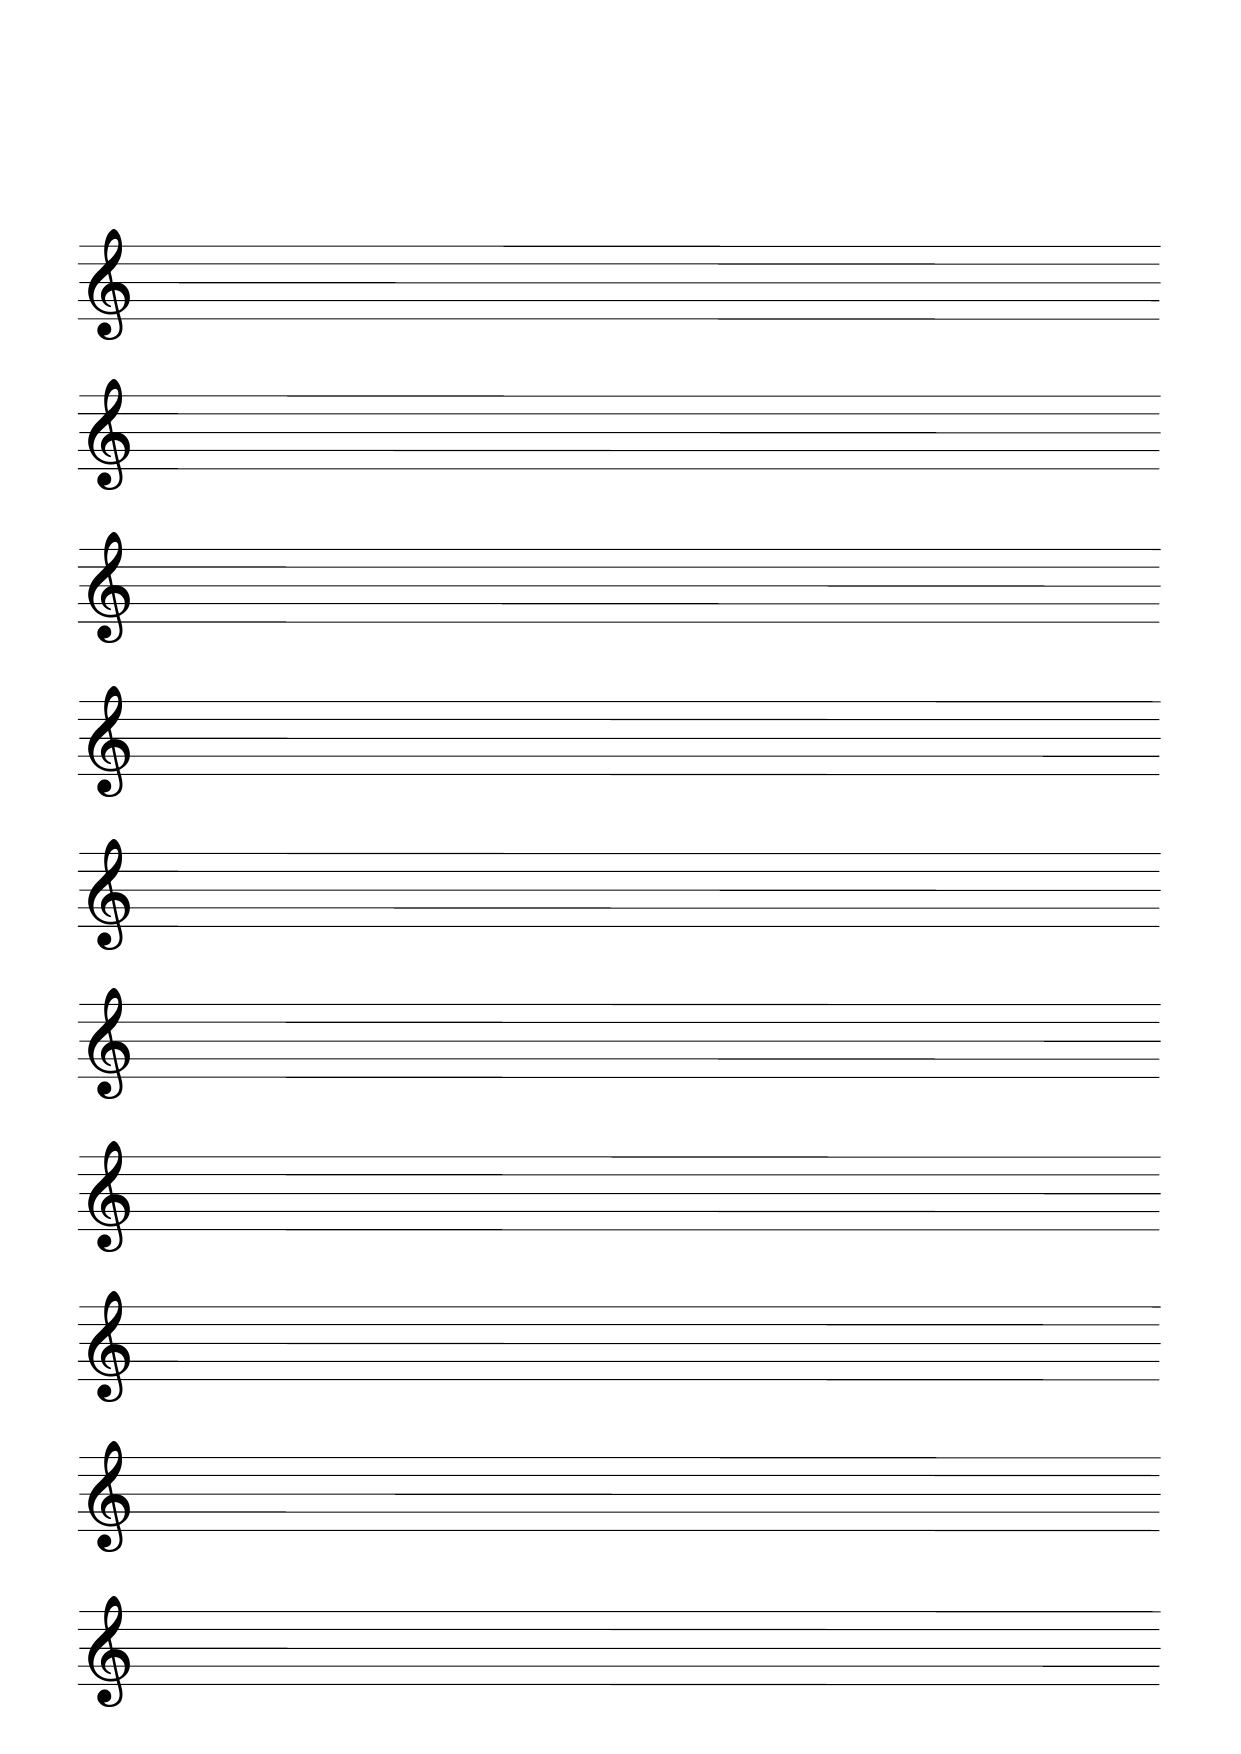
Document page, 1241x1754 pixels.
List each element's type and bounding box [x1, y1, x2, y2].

picture [88, 1441, 130, 1552]
picture [88, 379, 130, 490]
picture [88, 1291, 130, 1402]
picture [88, 1141, 130, 1252]
picture [88, 839, 130, 950]
picture [88, 686, 130, 797]
picture [88, 229, 130, 340]
picture [88, 1596, 130, 1707]
picture [88, 988, 130, 1099]
picture [88, 532, 130, 643]
